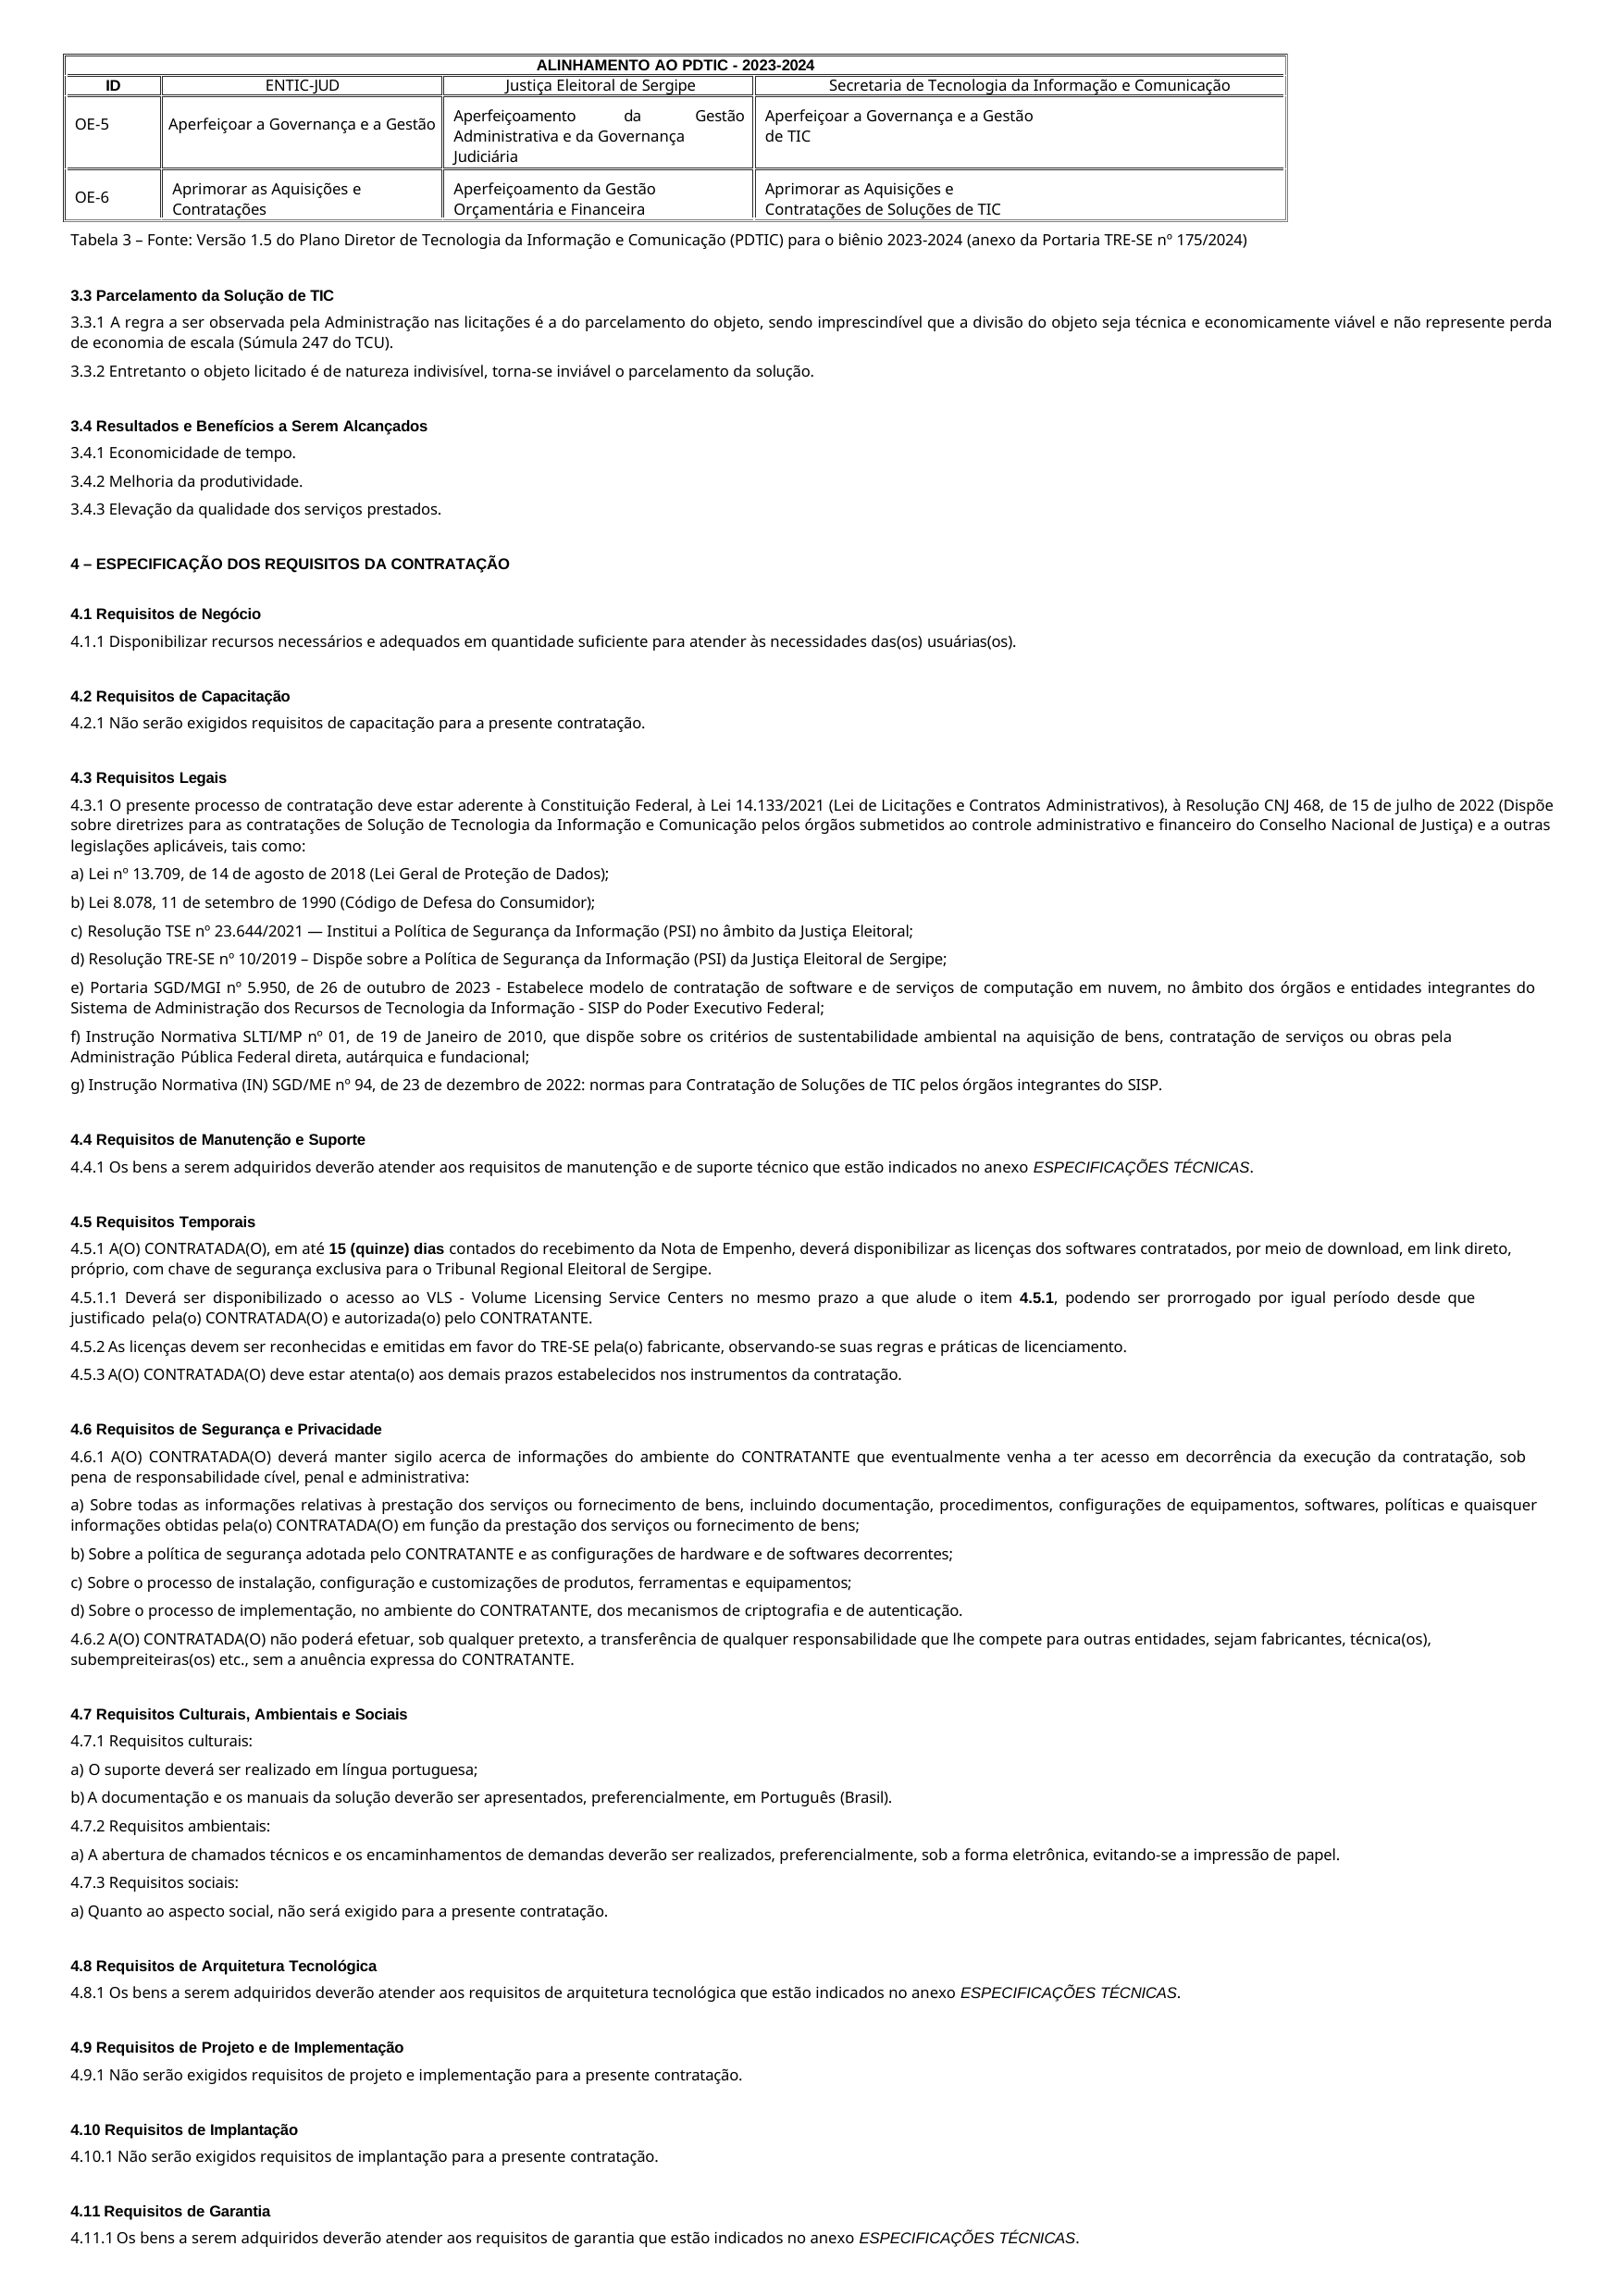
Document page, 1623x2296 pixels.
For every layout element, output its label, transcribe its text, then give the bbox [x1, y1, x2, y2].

table_cell Aperfeiçoar a Governança e a Gestão de TIC [754, 94, 1286, 168]
text a) Quanto ao aspecto social, não será exigido para a presente contratação. [70, 1901, 1580, 1921]
subtitle Requisitos de Projeto e de Implementação [70, 2039, 1580, 2056]
list Resolução TSE nº 23.644/2021 — Institui a Política de Segurança da Informação (PSI) no âmbito da Justiça Eleitoral; [70, 920, 1580, 941]
subtitle Requisitos de Segurança e Privacidade [70, 1421, 1580, 1438]
list Economicidade de tempo. [70, 441, 1580, 463]
subtitle Requisitos Culturais, Ambientais e Sociais [70, 1706, 1580, 1723]
list Portaria SGD/MGI nº 5.950, de 26 de outubro de 2023 - Estabelece modelo de contratação de software e de serviços de computação em nuvem, no âmbito dos órgãos e entidades integrantes do Sistema de Administração dos Recursos de Tecnologia da Informação - SISP do Poder Executivo Federal; [70, 977, 1554, 1018]
list Entretanto o objeto licitado é de natureza indivisível, torna-se inviável o parcelamento da solução. [70, 360, 1580, 381]
list A(O) CONTRATADA(O) não poderá efetuar, sob qualquer pretexto, a transferência de qualquer responsabilidade que lhe compete para outras entidades, sejam fabricantes, técnica(os), subempreiteiras(os) etc., sem a anuência expressa do CONTRATANTE. [70, 1629, 1554, 1669]
subtitle Requisitos de Manutenção e Suporte [70, 1131, 1580, 1148]
subtitle Requisitos de Arquitetura Tecnológica [70, 1957, 1580, 1975]
list Lei nº 13.709, de 14 de agosto de 2018 (Lei Geral de Proteção de Dados); [70, 863, 1580, 885]
subtitle Requisitos de Negócio [70, 605, 1580, 623]
text Tabela 3 – Fonte: Versão 1.5 do Plano Diretor de Tecnologia da Informação e Comunicação (PDTIC) para o biênio 2023-2024 (anexo da Portaria TRE-SE nº 175/2024) [70, 230, 1580, 251]
subtitle Parcelamento da Solução de TIC [70, 286, 1580, 304]
list Disponibilizar recursos necessários e adequados em quantidade suficiente para atender às necessidades das(os) usuárias(os). [70, 630, 1580, 652]
table_cell ID [64, 74, 161, 94]
list Não serão exigidos requisitos de implantação para a presente contratação. [70, 2146, 1580, 2166]
list Sobre a política de segurança adotada pelo CONTRATANTE e as configurações de hardware e de softwares decorrentes; [70, 1544, 1580, 1564]
subtitle Requisitos Legais [70, 769, 1580, 787]
list Requisitos culturais: [70, 1731, 1580, 1752]
list A regra a ser observada pela Administração nas licitações é a do parcelamento do objeto, sendo imprescindível que a divisão do objeto seja técnica e economicamente viável e não represente perda de economia de escala (Súmula 247 do TCU). [70, 312, 1554, 353]
list Lei 8.078, 11 de setembro de 1990 (Código de Defesa do Consumidor); [70, 891, 1580, 912]
subtitle Requisitos de Capacitação [70, 687, 1580, 705]
table_header ALINHAMENTO AO PDTIC - 2023-2024 [66, 56, 1285, 74]
list O suporte deverá ser realizado em língua portuguesa; [70, 1759, 1580, 1780]
list A(O) CONTRATADA(O) deverá manter sigilo acerca de informações do ambiente do CONTRATANTE que eventualmente venha a ter acesso em decorrência da execução da contratação, sob pena de responsabilidade cível, penal e administrativa: [70, 1446, 1554, 1487]
list Instrução Normativa (IN) SGD/ME nº 94, de 23 de dezembro de 2022: normas para Contratação de Soluções de TIC pelos órgãos integrantes do SISP. [70, 1074, 1580, 1096]
list Elevação da qualidade dos serviços prestados. [70, 499, 1580, 519]
table_cell OE-6 [66, 168, 161, 219]
list Os bens a serem adquiridos deverão atender aos requisitos de arquitetura tecnológica que estão indicados no anexo ESPECIFICAÇÕES TÉCNICAS. [70, 1982, 1580, 2004]
list Instrução Normativa SLTI/MP nº 01, de 19 de Janeiro de 2010, que dispõe sobre os critérios de sustentabilidade ambiental na aquisição de bens, contratação de serviços ou obras pela Administração Pública Federal direta, autárquica e fundacional; [70, 1025, 1554, 1067]
subtitle Requisitos de Garantia [70, 2203, 1580, 2220]
table_cell OE-5 [64, 94, 161, 168]
table_cell Aprimorar as Aquisições e Contratações de Soluções de TIC [754, 168, 1285, 219]
list Requisitos ambientais: [70, 1816, 1580, 1836]
table_cell Aperfeiçoamento da Gestão Administrativa e da Governança Judiciária [444, 97, 752, 168]
list Deverá ser disponibilizado o acesso ao VLS - Volume Licensing Service Centers no mesmo prazo a que alude o item 4.5.1, podendo ser prorrogado por igual período desde que justificado pela(o) CONTRATADA(O) e autorizada(o) pelo CONTRATANTE. [70, 1287, 1554, 1328]
list A documentação e os manuais da solução deverão ser apresentados, preferencialmente, em Português (Brasil). [70, 1787, 1580, 1808]
list A(O) CONTRATADA(O) deve estar atenta(o) aos demais prazos estabelecidos nos instrumentos da contratação. [70, 1364, 1580, 1384]
table_cell ENTIC-JUD [163, 77, 441, 94]
list Sobre todas as informações relativas à prestação dos serviços ou fornecimento de bens, incluindo documentação, procedimentos, configurações de equipamentos, softwares, políticas e quaisquer informações obtidas pela(o) CONTRATADA(O) em função da prestação dos serviços ou fornecimento de bens; [70, 1495, 1554, 1535]
list Os bens a serem adquiridos deverão atender aos requisitos de garantia que estão indicados no anexo ESPECIFICAÇÕES TÉCNICAS. [70, 2228, 1580, 2249]
table_cell Aprimorar as Aquisições e Contratações [161, 170, 442, 219]
list Não serão exigidos requisitos de capacitação para a presente contratação. [70, 712, 1580, 733]
table_cell Aperfeiçoamento da Gestão Orçamentária e Financeira [443, 168, 754, 219]
table_cell Justiça Eleitoral de Sergipe [444, 77, 752, 94]
subtitle – ESPECIFICAÇÃO DOS REQUISITOS DA CONTRATAÇÃO [70, 555, 1580, 573]
list Sobre o processo de implementação, no ambiente do CONTRATANTE, dos mecanismos de criptografia e de autenticação. [70, 1600, 1580, 1621]
list As licenças devem ser reconhecidas e emitidas em favor do TRE-SE pela(o) fabricante, observando-se suas regras e práticas de licenciamento. [70, 1335, 1580, 1357]
list Melhoria da produtividade. [70, 470, 1580, 491]
subtitle Resultados e Benefícios a Serem Alcançados [70, 416, 1580, 434]
text a) A abertura de chamados técnicos e os encaminhamentos de demandas deverão ser realizados, preferencialmente, sob a forma eletrônica, evitando-se a impressão de papel. [70, 1843, 1580, 1865]
subtitle Requisitos Temporais [70, 1213, 1580, 1231]
list Requisitos sociais: [70, 1872, 1580, 1893]
table_cell Aperfeiçoar a Governança e a Gestão [163, 97, 441, 168]
list Sobre o processo de instalação, configuração e customizações de produtos, ferramentas e equipamentos; [70, 1571, 1580, 1593]
list O presente processo de contratação deve estar aderente à Constituição Federal, à Lei 14.133/2021 (Lei de Licitações e Contratos Administrativos), à Resolução CNJ 468, de 15 de julho de 2022 (Dispõe sobre diretrizes para as contratações de Solução de Tecnologia da Informação e Comunicação pelos órgãos submetidos ao controle administrativo e financeiro do Conselho Nacional de Justiça) e a outras legislações aplicáveis, tais como: [70, 794, 1554, 856]
list A(O) CONTRATADA(O), em até 15 (quinze) dias contados do recebimento da Nota de Empenho, deverá disponibilizar as licenças dos softwares contratados, por meio de download, em link direto, próprio, com chave de segurança exclusiva para o Tribunal Regional Eleitoral de Sergipe. [70, 1238, 1554, 1279]
table_cell Secretaria de Tecnologia da Informação e Comunicação [754, 74, 1286, 94]
subtitle Requisitos de Implantação [70, 2121, 1580, 2139]
list Os bens a serem adquiridos deverão atender aos requisitos de manutenção e de suporte técnico que estão indicados no anexo ESPECIFICAÇÕES TÉCNICAS. [70, 1156, 1580, 1177]
list Resolução TRE-SE nº 10/2019 – Dispõe sobre a Política de Segurança da Informação (PSI) da Justiça Eleitoral de Sergipe; [70, 949, 1580, 969]
list Não serão exigidos requisitos de projeto e implementação para a presente contratação. [70, 2064, 1580, 2085]
